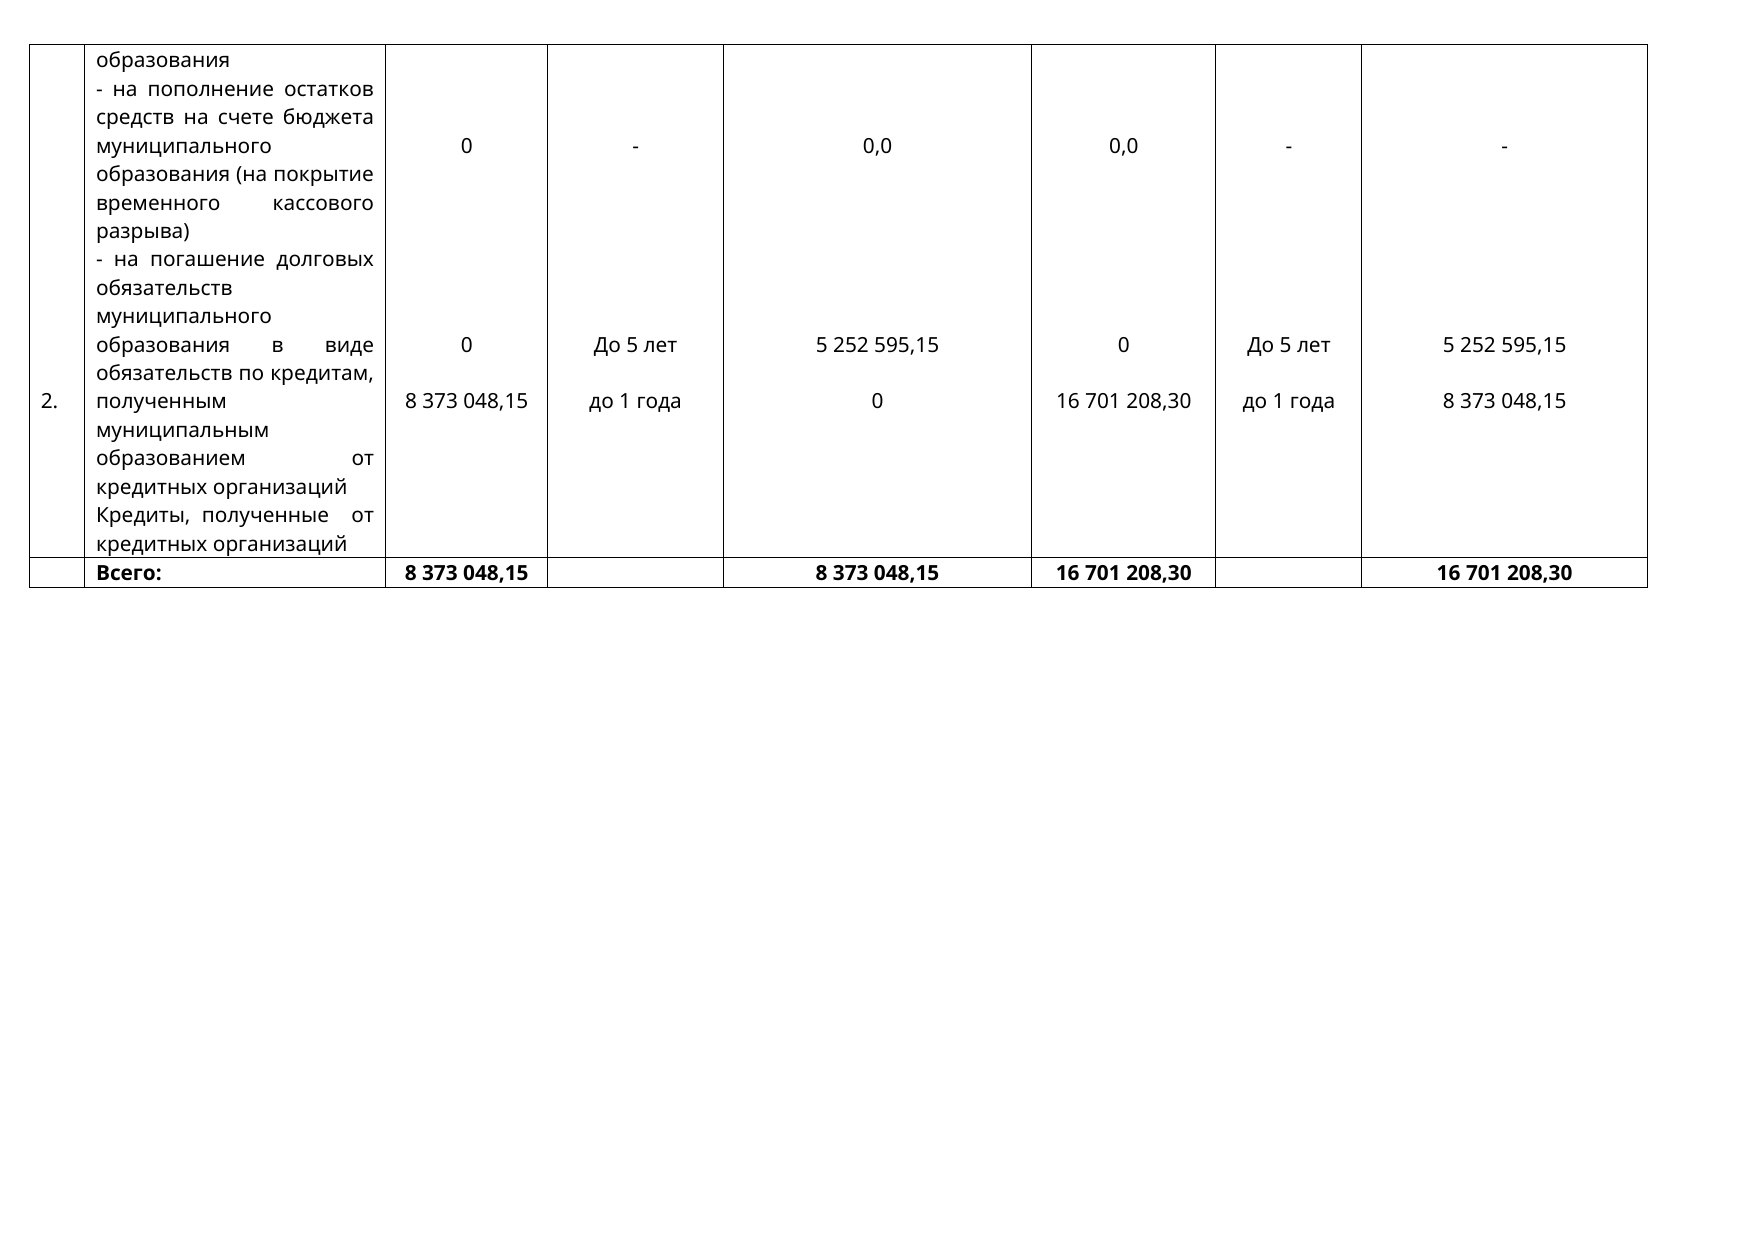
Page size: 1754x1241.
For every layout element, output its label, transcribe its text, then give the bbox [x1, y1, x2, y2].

table_cell 16 701 208,30 [1032, 558, 1215, 587]
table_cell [1362, 45, 1647, 557]
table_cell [724, 45, 1031, 557]
table_cell Всего: [85, 558, 385, 587]
table_cell [1216, 558, 1361, 587]
table_cell 1. 2. [30, 45, 84, 557]
table_cell [30, 558, 84, 587]
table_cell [85, 45, 385, 557]
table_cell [1032, 45, 1215, 557]
table_cell 8 373 048,15 [386, 558, 547, 587]
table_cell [548, 45, 723, 557]
table_cell [548, 558, 723, 587]
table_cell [386, 45, 547, 557]
table_cell 16 701 208,30 [1362, 558, 1647, 587]
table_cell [1216, 45, 1361, 557]
table_cell 8 373 048,15 [724, 558, 1031, 587]
